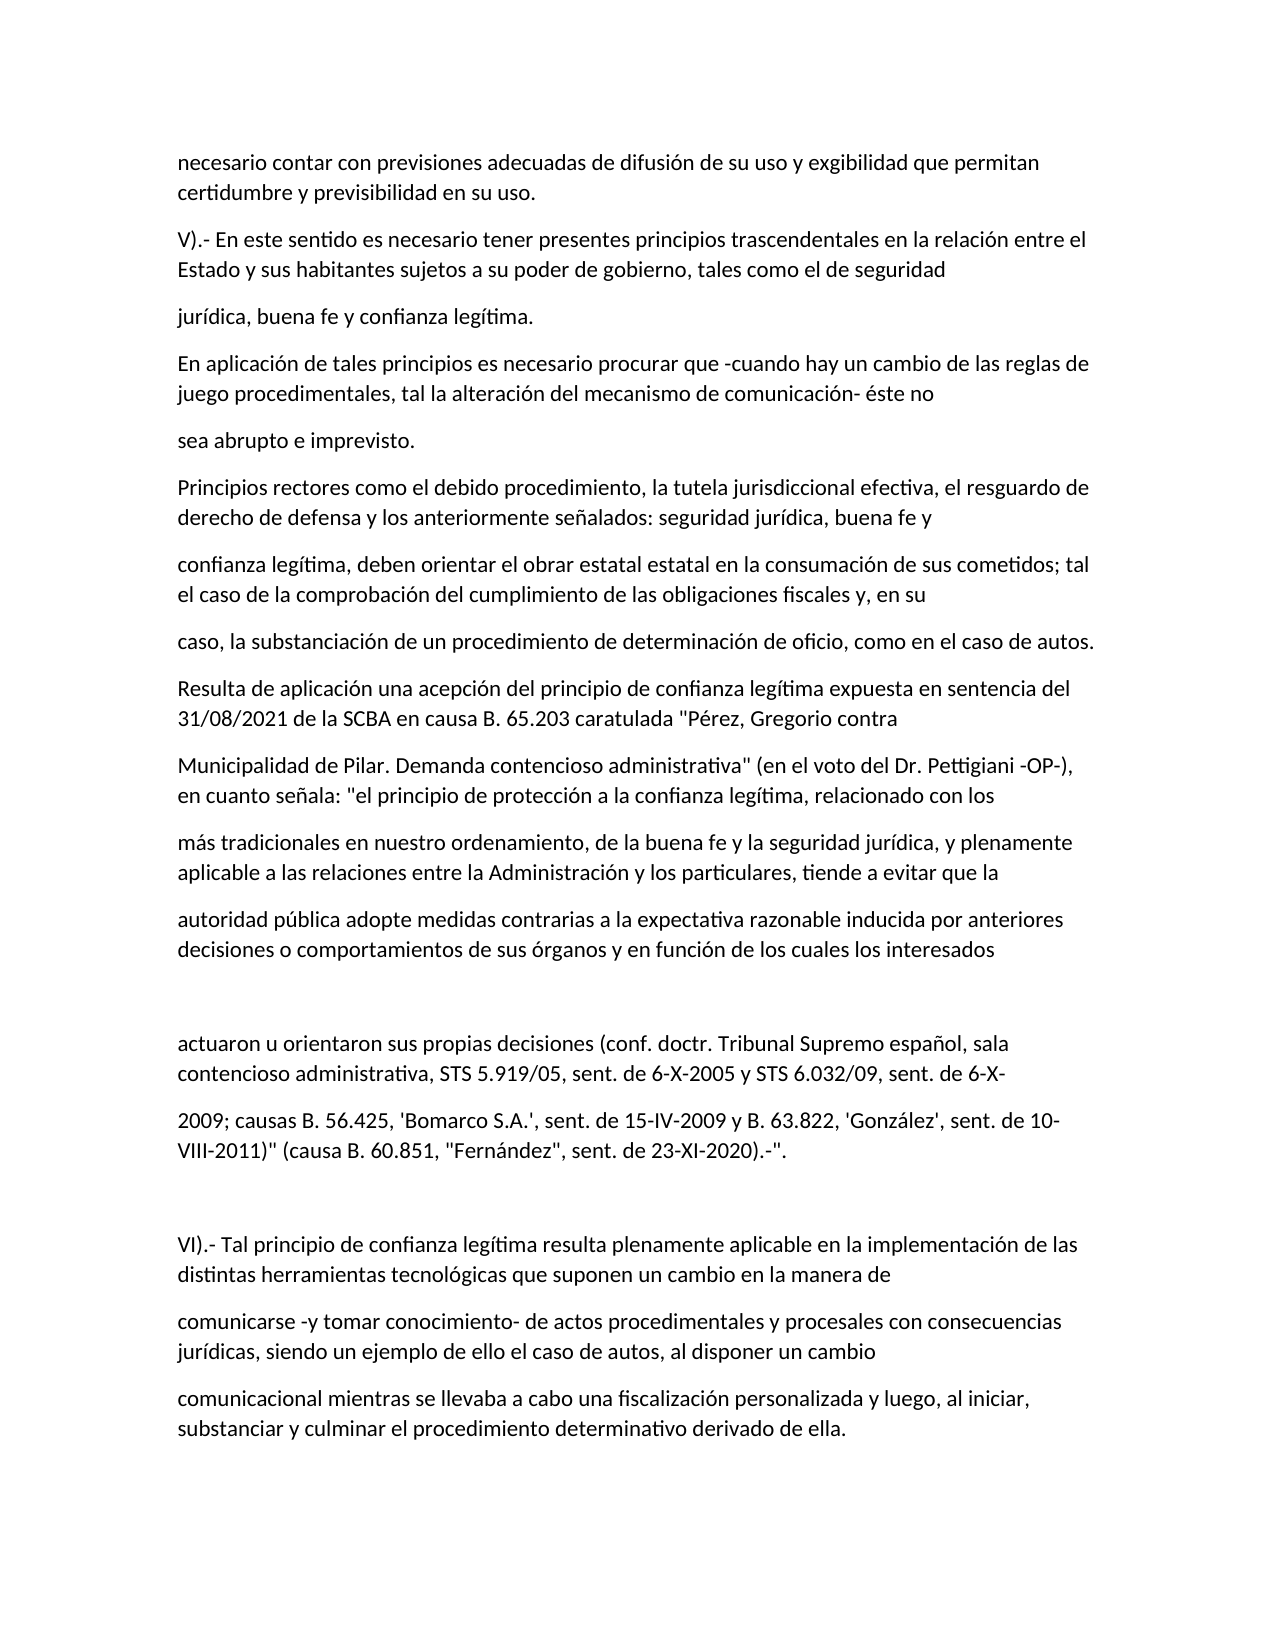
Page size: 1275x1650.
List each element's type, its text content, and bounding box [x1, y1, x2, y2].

text autoridad pública adopte medidas contrarias a la expectativa razonable inducida por anteriores decisiones o comportamientos de sus órganos y en función de los cuales los interesados [177, 905, 1098, 963]
text jurídica, buena fe y confianza legítima. [177, 302, 1098, 330]
text 2009; causas B. 56.425, 'Bomarco S.A.', sent. de 15-IV-2009 y B. 63.822, 'González', sent. de 10-VIII-2011)" (causa B. 60.851, "Fernández", sent. de 23-XI-2020).-". [177, 1106, 1098, 1164]
text Principios rectores como el debido procedimiento, la tutela jurisdiccional efectiva, el resguardo de derecho de defensa y los anteriormente señalados: seguridad jurídica, buena fe y [177, 473, 1098, 531]
text caso, la substanciación de un procedimiento de determinación de oficio, como en el caso de autos. [177, 627, 1098, 655]
text más tradicionales en nuestro ordenamiento, de la buena fe y la seguridad jurídica, y plenamente aplicable a las relaciones entre la Administración y los particulares, tiende a evitar que la [177, 828, 1098, 886]
text VI).- Tal principio de confianza legítima resulta plenamente aplicable en la implementación de las distintas herramientas tecnológicas que suponen un cambio en la manera de [177, 1230, 1098, 1288]
text sea abrupto e imprevisto. [177, 426, 1098, 454]
text confianza legítima, deben orientar el obrar estatal estatal en la consumación de sus cometidos; tal el caso de la comprobación del cumplimiento de las obligaciones fiscales y, en su [177, 550, 1098, 608]
text comunicarse -y tomar conocimiento- de actos procedimentales y procesales con consecuencias jurídicas, siendo un ejemplo de ello el caso de autos, al disponer un cambio [177, 1307, 1098, 1365]
text comunicacional mientras se llevaba a cabo una fiscalización personalizada y luego, al iniciar, substanciar y culminar el procedimiento determinativo derivado de ella. [177, 1384, 1098, 1442]
text V).- En este sentido es necesario tener presentes principios trascendentales en la relación entre el Estado y sus habitantes sujetos a su poder de gobierno, tales como el de seguridad [177, 225, 1098, 283]
text actuaron u orientaron sus propias decisiones (conf. doctr. Tribunal Supremo español, sala contencioso administrativa, STS 5.919/05, sent. de 6-X-2005 y STS 6.032/09, sent. de 6-X- [177, 1029, 1098, 1087]
text Municipalidad de Pilar. Demanda contencioso administrativa" (en el voto del Dr. Pettigiani -OP-), en cuanto señala: "el principio de protección a la confianza legítima, relacionado con los [177, 751, 1098, 809]
text necesario contar con previsiones adecuadas de difusión de su uso y exgibilidad que permitan certidumbre y previsibilidad en su uso. [177, 148, 1098, 206]
text En aplicación de tales principios es necesario procurar que -cuando hay un cambio de las reglas de juego procedimentales, tal la alteración del mecanismo de comunicación- éste no [177, 349, 1098, 407]
text Resulta de aplicación una acepción del principio de confianza legítima expuesta en sentencia del 31/08/2021 de la SCBA en causa B. 65.203 caratulada "Pérez, Gregorio contra [177, 674, 1098, 732]
